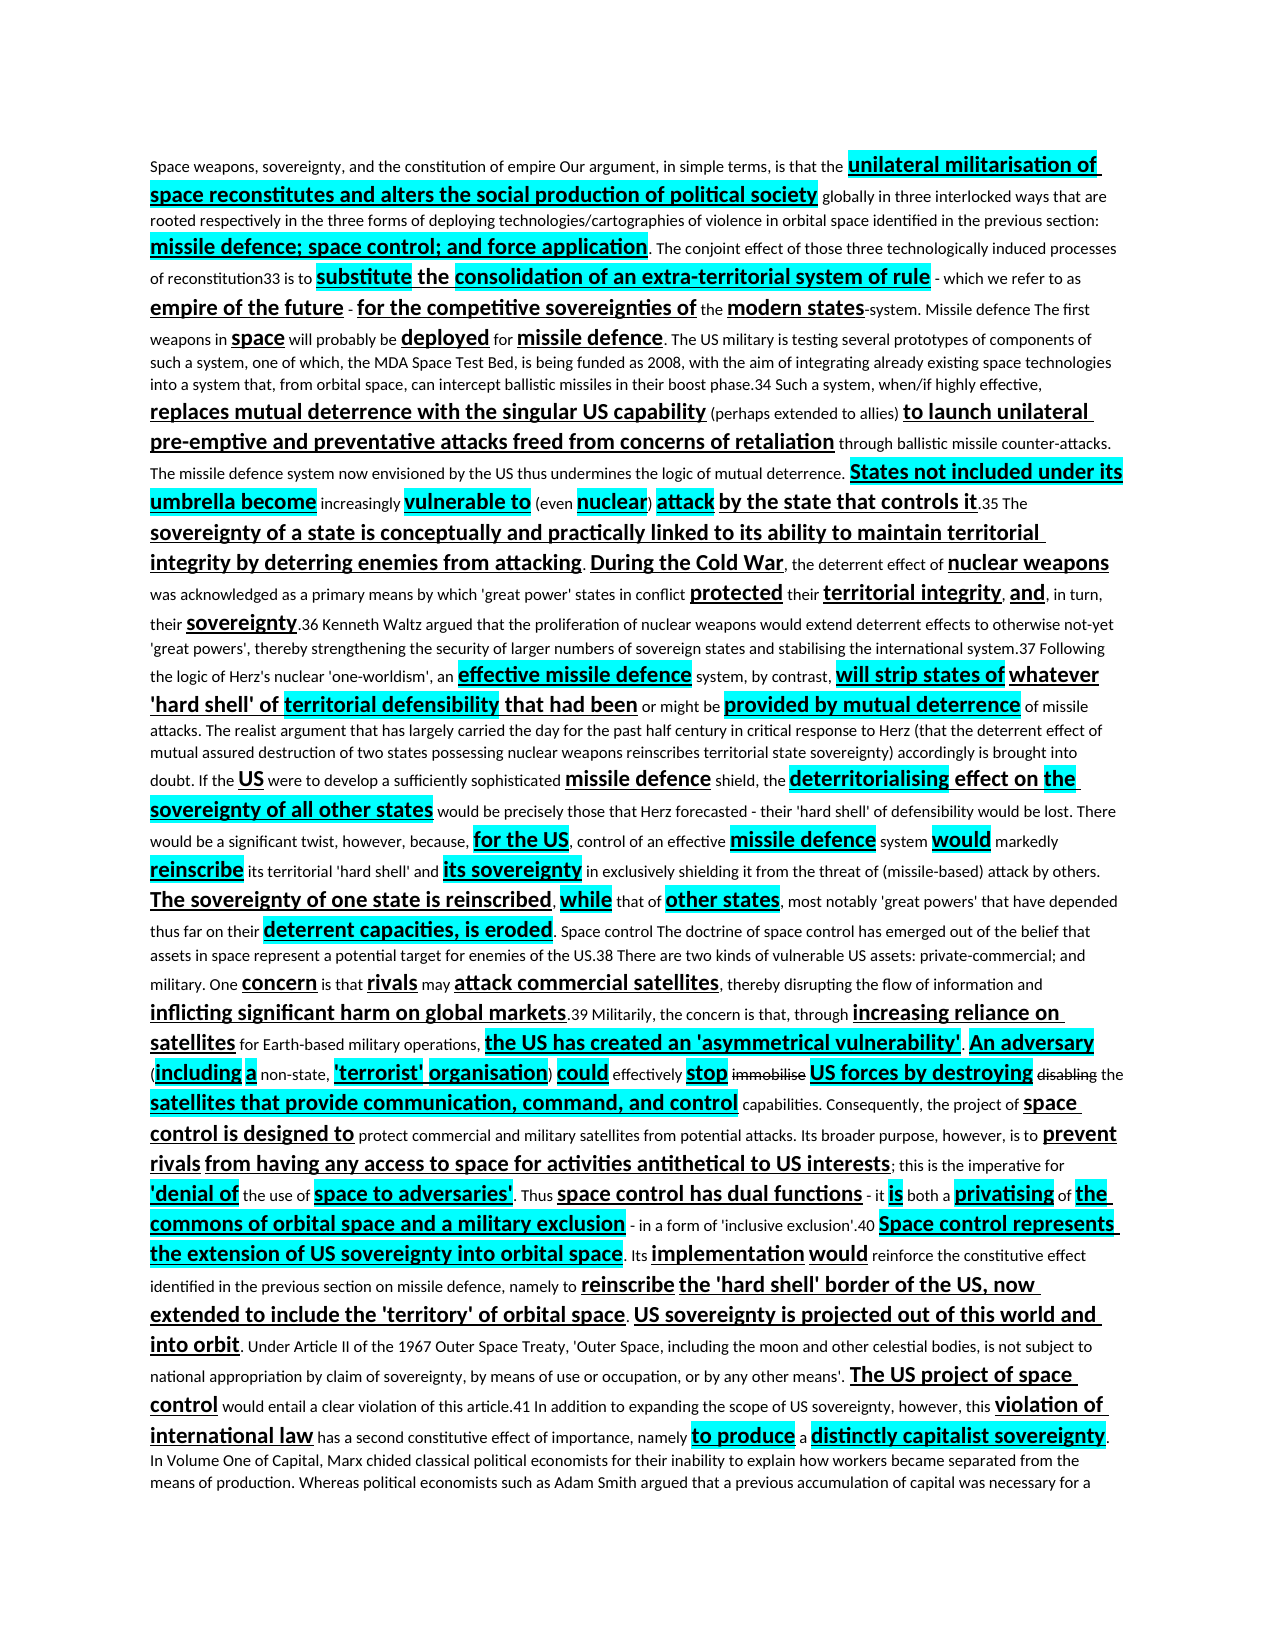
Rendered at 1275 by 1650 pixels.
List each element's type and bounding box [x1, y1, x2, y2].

text [150, 150, 1125, 1493]
